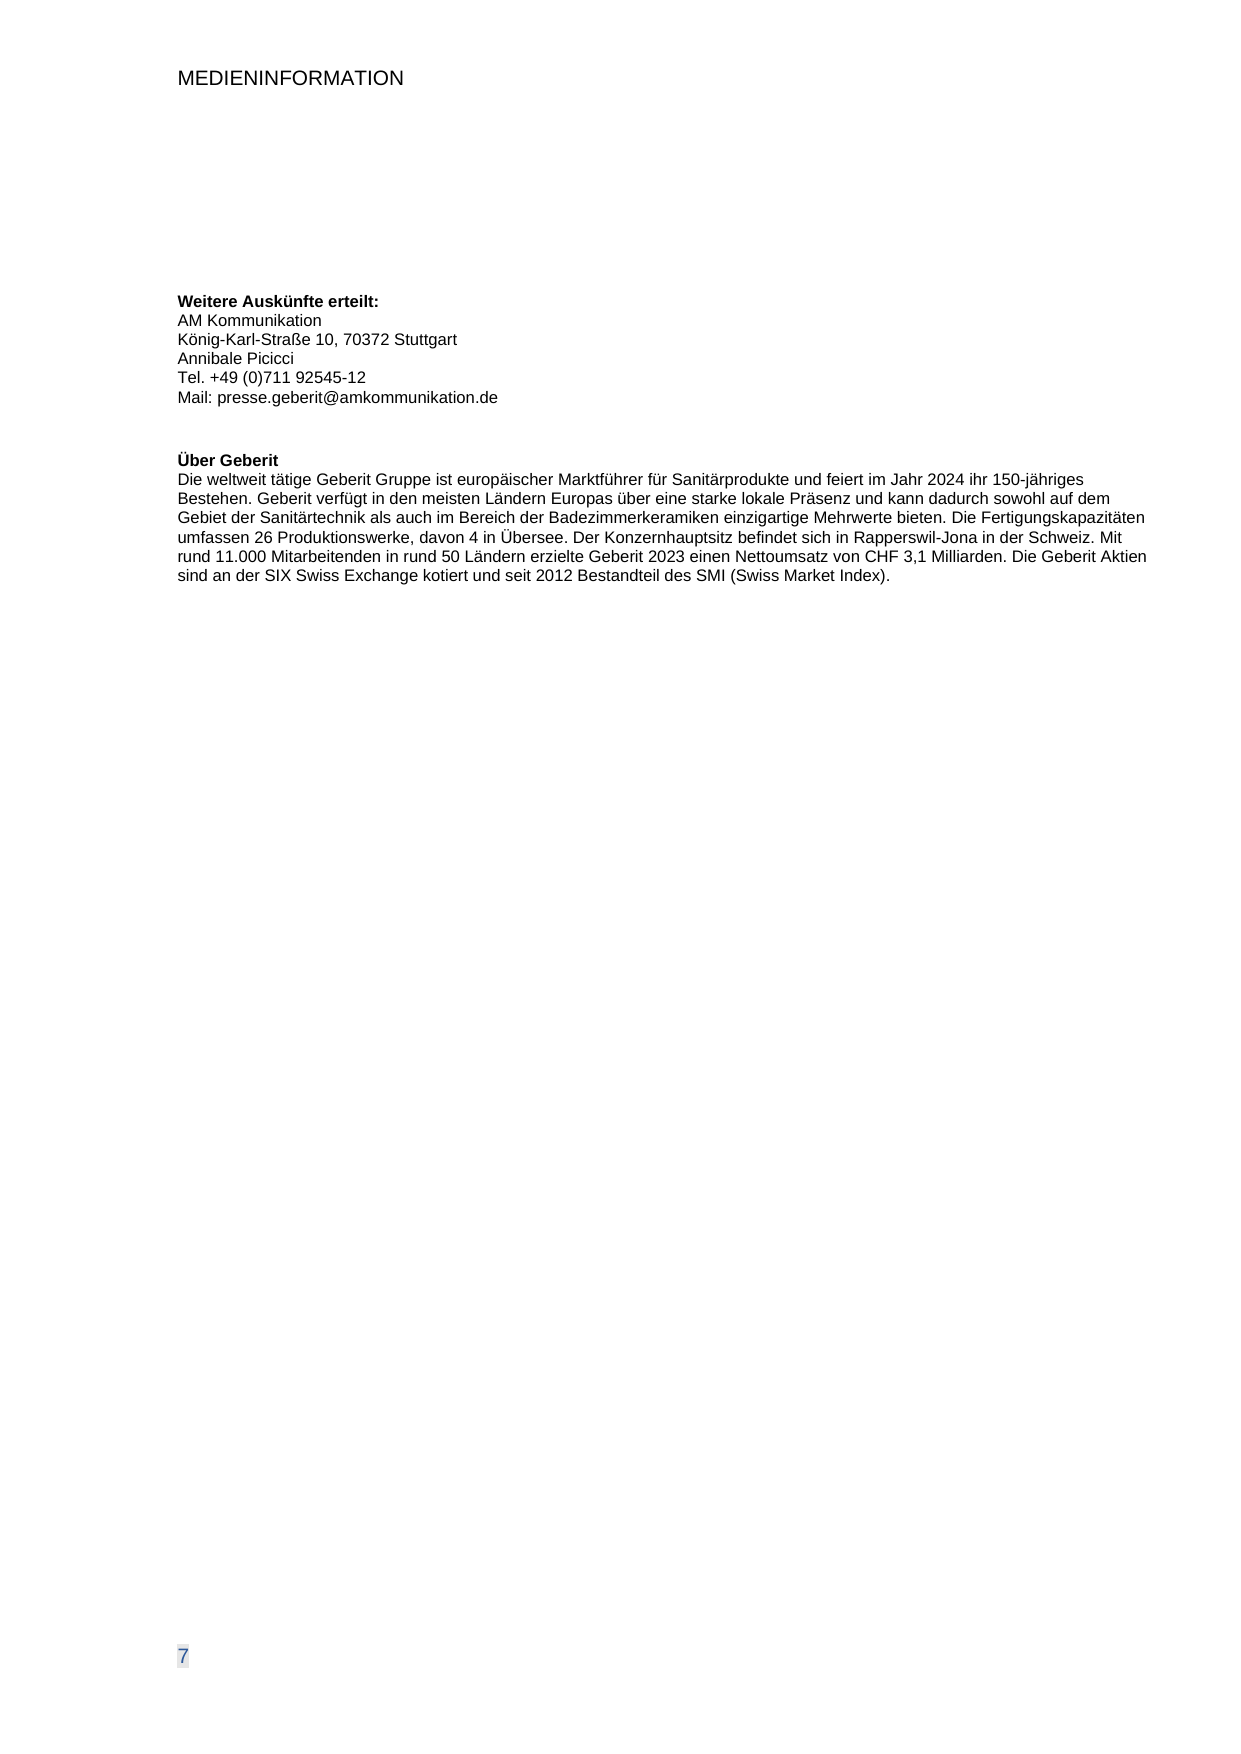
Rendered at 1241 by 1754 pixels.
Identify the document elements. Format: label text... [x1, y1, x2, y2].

text Tel. +49 (0)711 92545-12 [177, 368, 1152, 387]
text Weitere Auskünfte erteilt: [177, 292, 1152, 311]
text AM Kommunikation König-Karl-Straße 10, 70372 Stuttgart Annibale Picicci [177, 311, 1152, 368]
text Über Geberit Die weltweit tätige Geberit Gruppe ist europäischer Marktführer für Sanitärprodukte und feiert im Jahr 2024 ihr 150-jähriges Bestehen. Geberit verfügt in den meisten Ländern Europas über eine starke lokale Präsenz und kann dadurch sowohl auf dem Gebiet der Sanitärtechnik als auch im Bereich der Badezimmerkeramiken einzigartige Mehrwerte bieten. Die Fertigungskapazitäten umfassen 26 Produktionswerke, davon 4 in Übersee. Der Konzernhauptsitz befindet sich in Rapperswil-Jona in der Schweiz. Mit rund 11.000 Mitarbeitenden in rund 50 Ländern erzielte Geberit 2023 einen Nettoumsatz von CHF 3,1 Milliarden. Die Geberit Aktien sind an der SIX Swiss Exchange kotiert und seit 2012 Bestandteil des SMI (Swiss Market Index). [177, 451, 1152, 585]
text Mail: presse.geberit@amkommunikation.de [177, 387, 1152, 407]
